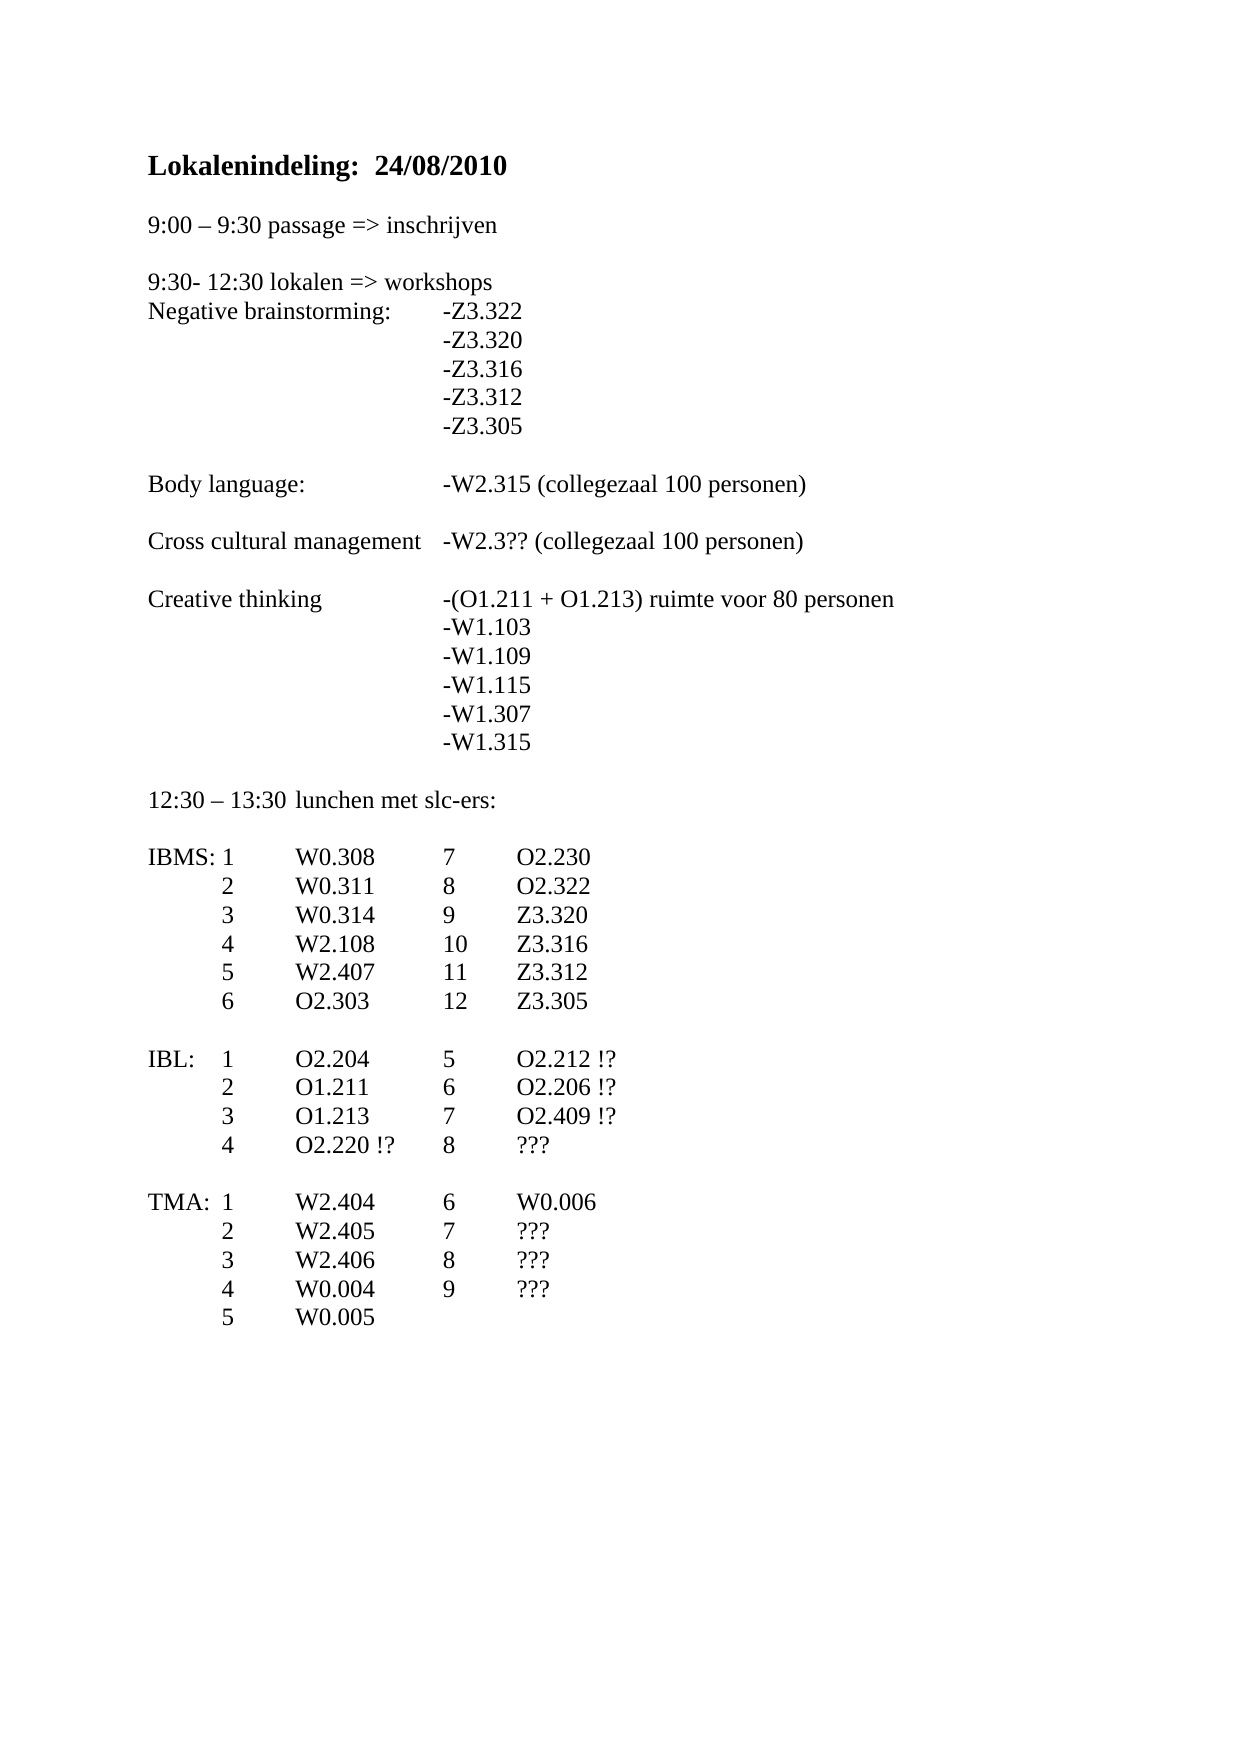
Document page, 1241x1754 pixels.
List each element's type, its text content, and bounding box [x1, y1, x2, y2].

text -W1.115 [148, 670, 1093, 699]
text 5 W0.005 [148, 1302, 1093, 1331]
text IBMS: 1 W0.308 7 O2.230 [148, 842, 1093, 871]
text 9:30- 12:30 lokalen => workshops [148, 267, 1093, 296]
text -W1.103 [148, 612, 1093, 641]
text 3 W2.406 8 ??? [148, 1245, 1093, 1274]
text 2 W2.405 7 ??? [148, 1216, 1093, 1245]
text -W1.109 [148, 641, 1093, 670]
text 4 W0.004 9 ??? [148, 1274, 1093, 1302]
text 9:00 – 9:30 passage => inschrijven [148, 210, 1093, 239]
text 2 W0.311 8 O2.322 [148, 871, 1093, 900]
text -W1.315 [148, 727, 1093, 756]
text 5 W2.407 11 Z3.312 [148, 957, 1093, 986]
text IBL: 1 O2.204 5 O2.212 !? [148, 1044, 1093, 1072]
text TMA: 1 W2.404 6 W0.006 [148, 1187, 1093, 1216]
text Body language: -W2.315 (collegezaal 100 personen) [148, 469, 1093, 497]
text Lokalenindeling: 24/08/2010 [148, 148, 1093, 181]
text Negative brainstorming: -Z3.322 [148, 296, 1093, 325]
text 6 O2.303 12 Z3.305 [148, 986, 1093, 1015]
text 4 O2.220 !? 8 ??? [148, 1130, 1093, 1159]
text -W1.307 [148, 699, 1093, 727]
text 4 W2.108 10 Z3.316 [148, 929, 1093, 957]
text -Z3.320 [148, 325, 1093, 354]
text 3 O1.213 7 O2.409 !? [148, 1101, 1093, 1130]
text Cross cultural management -W2.3?? (collegezaal 100 personen) [148, 526, 1093, 555]
text -Z3.316 [148, 354, 1093, 382]
text Creative thinking -(O1.211 + O1.213) ruimte voor 80 personen [148, 584, 1093, 612]
text 3 W0.314 9 Z3.320 [148, 900, 1093, 929]
text -Z3.305 [148, 411, 1093, 440]
text -Z3.312 [148, 382, 1093, 411]
text 12:30 – 13:30 lunchen met slc-ers: [148, 785, 1093, 814]
text 2 O1.211 6 O2.206 !? [148, 1072, 1093, 1101]
